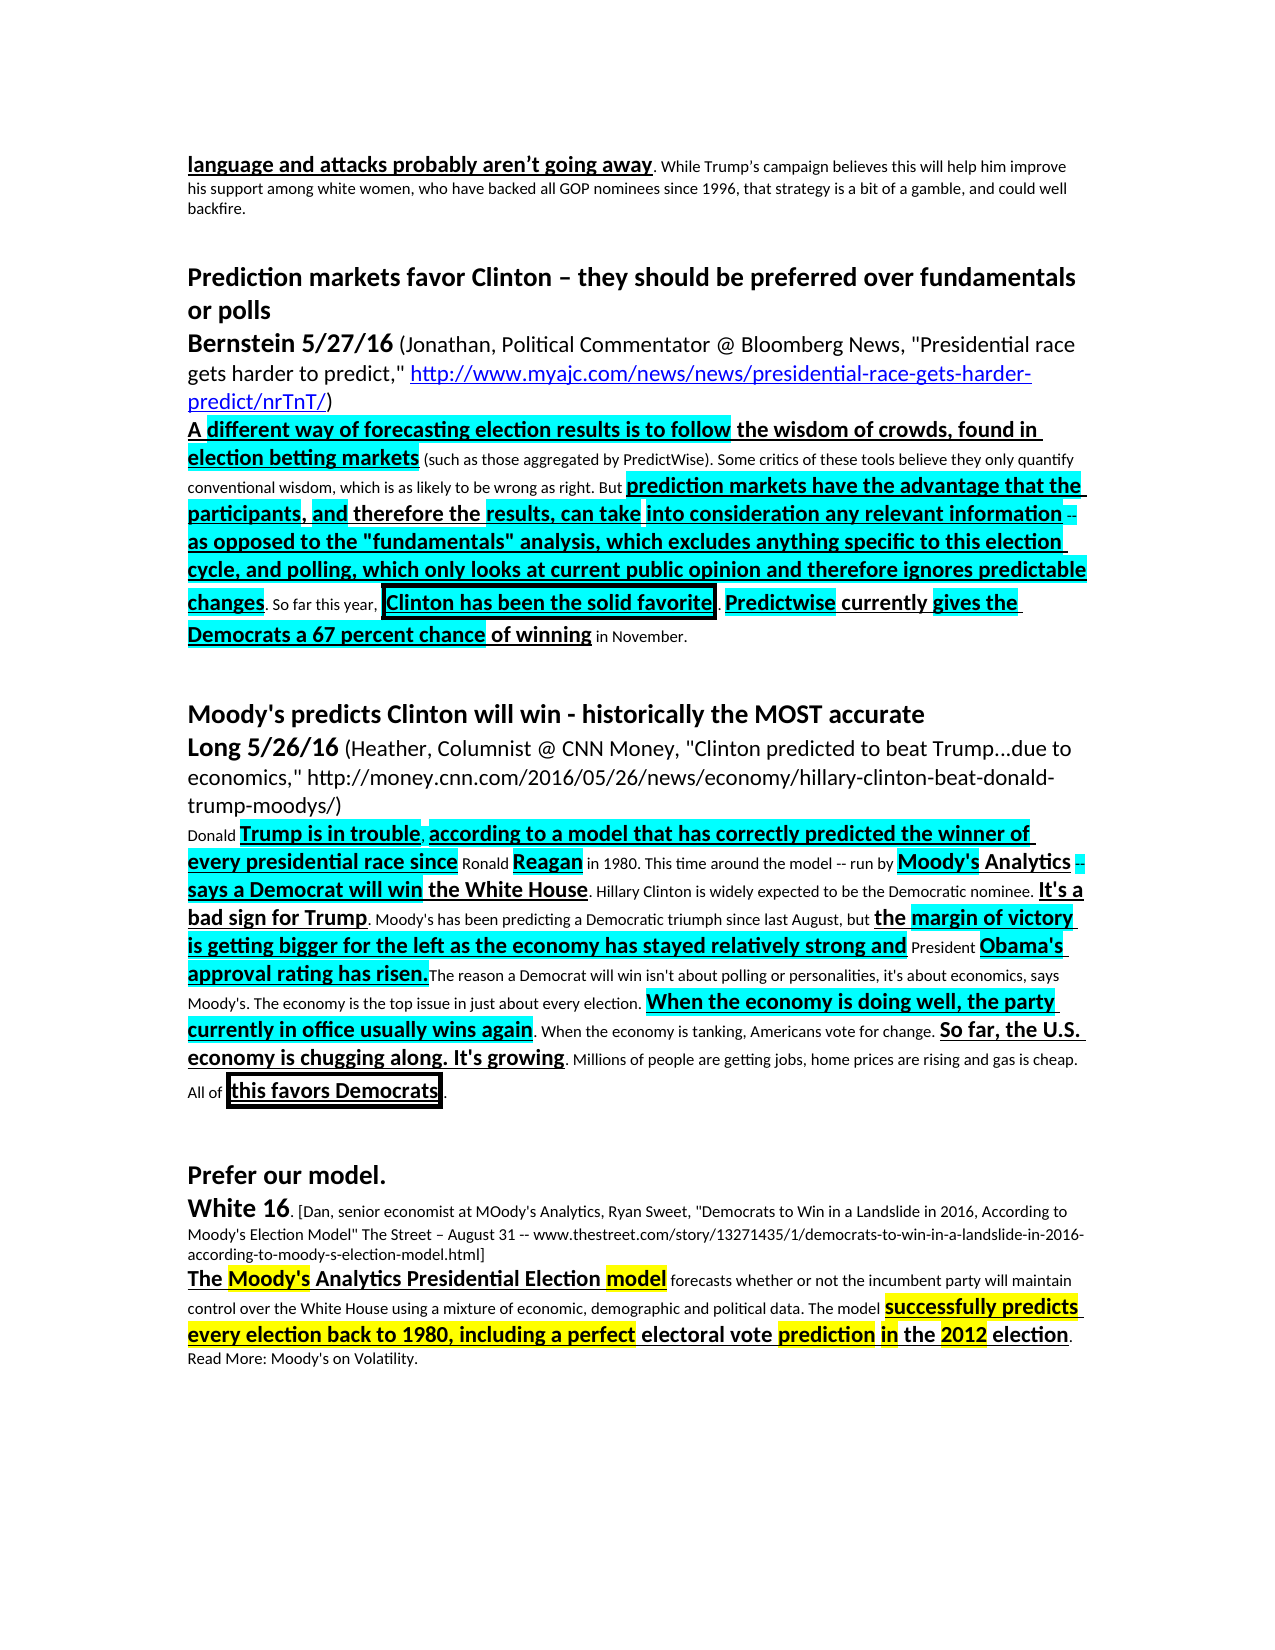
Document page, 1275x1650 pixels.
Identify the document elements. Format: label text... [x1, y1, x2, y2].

text A different way of forecasting election results is to follow the wisdom of crowds, found in election betting markets (such as those aggregated by PredictWise). Some critics of these tools believe they only quantify conventional wisdom, which is as likely to be wrong as right. But prediction markets have the advantage that the participants, and therefore the results, can take into consideration any relevant information -- as opposed to the "fundamentals" analysis, which excludes anything specific to this election cycle, and polling, which only looks at current public opinion and therefore ignores predictable changes. So far this year, Clinton has been the solid favorite. Predictwise currently gives the Democrats a 67 percent chance of winning in November. [187, 415, 1087, 523]
subtitle Prediction markets favor Clinton – they should be preferred over fundamentals or polls [187, 260, 1087, 326]
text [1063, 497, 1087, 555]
text The Moody's Analytics Presidential Election model forecasts whether or not the incumbent party will maintain control over the White House using a mixture of economic, demographic and political data. The model successfully predicts every election back to 1980, including a perfect electoral vote prediction in the 2012 election. Read More: Moody's on Volatility. [187, 1264, 1087, 1369]
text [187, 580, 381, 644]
text Donald Trump is in trouble, according to a model that has correctly predicted the winner of every presidential race since Ronald Reagan in 1980. This time around the model -- run by Moody's Analytics -- says a Democrat will win the White House. Hillary Clinton is widely expected to be the Democratic nominee. It's a bad sign for Trump. Moody's has been predicting a Democratic triumph since last August, but the margin of victory is getting bigger for the left as the economy has stayed relatively strong and President Obama's approval rating has risen.The reason a Democrat will win isn't about polling or personalities, it's about economics, says Moody's. The economy is the top issue in just about every election. When the economy is doing well, the party currently in office usually wins again. When the economy is tanking, Americans vote for change. So far, the U.S. economy is chugging along. It's growing. Millions of people are getting jobs, home prices are rising and gas is cheap. All of this favors Democrats. [187, 819, 1087, 1109]
subtitle Prefer our model. [187, 1158, 1087, 1191]
text White 16. [Dan, senior economist at MOody's Analytics, Ryan Sweet, "Democrats to Win in a Landslide in 2016, According to Moody's Election Model" The Street – August 31 -- www.thestreet.com/story/13271435/1/democrats-to-win-in-a-landslide-in-2016-according-to-moody-s-election-model.html] [187, 1191, 1087, 1264]
subtitle Moody's predicts Clinton will win - historically the MOST accurate [187, 697, 1087, 730]
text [187, 150, 1087, 219]
text Long 5/26/16 (Heather, Columnist @ CNN Money, "Clinton predicted to beat Trump...due to economics," http://money.cnn.com/2016/05/26/news/economy/hillary-clinton-beat-donald-trump-moodys/) [187, 730, 1087, 819]
text Bernstein 5/27/16 (Jonathan, Political Commentator @ Bloomberg News, "Presidential race gets harder to predict," http://www.myajc.com/news/news/presidential-race-gets-harder-predict/nrTnT/) [187, 326, 1087, 415]
